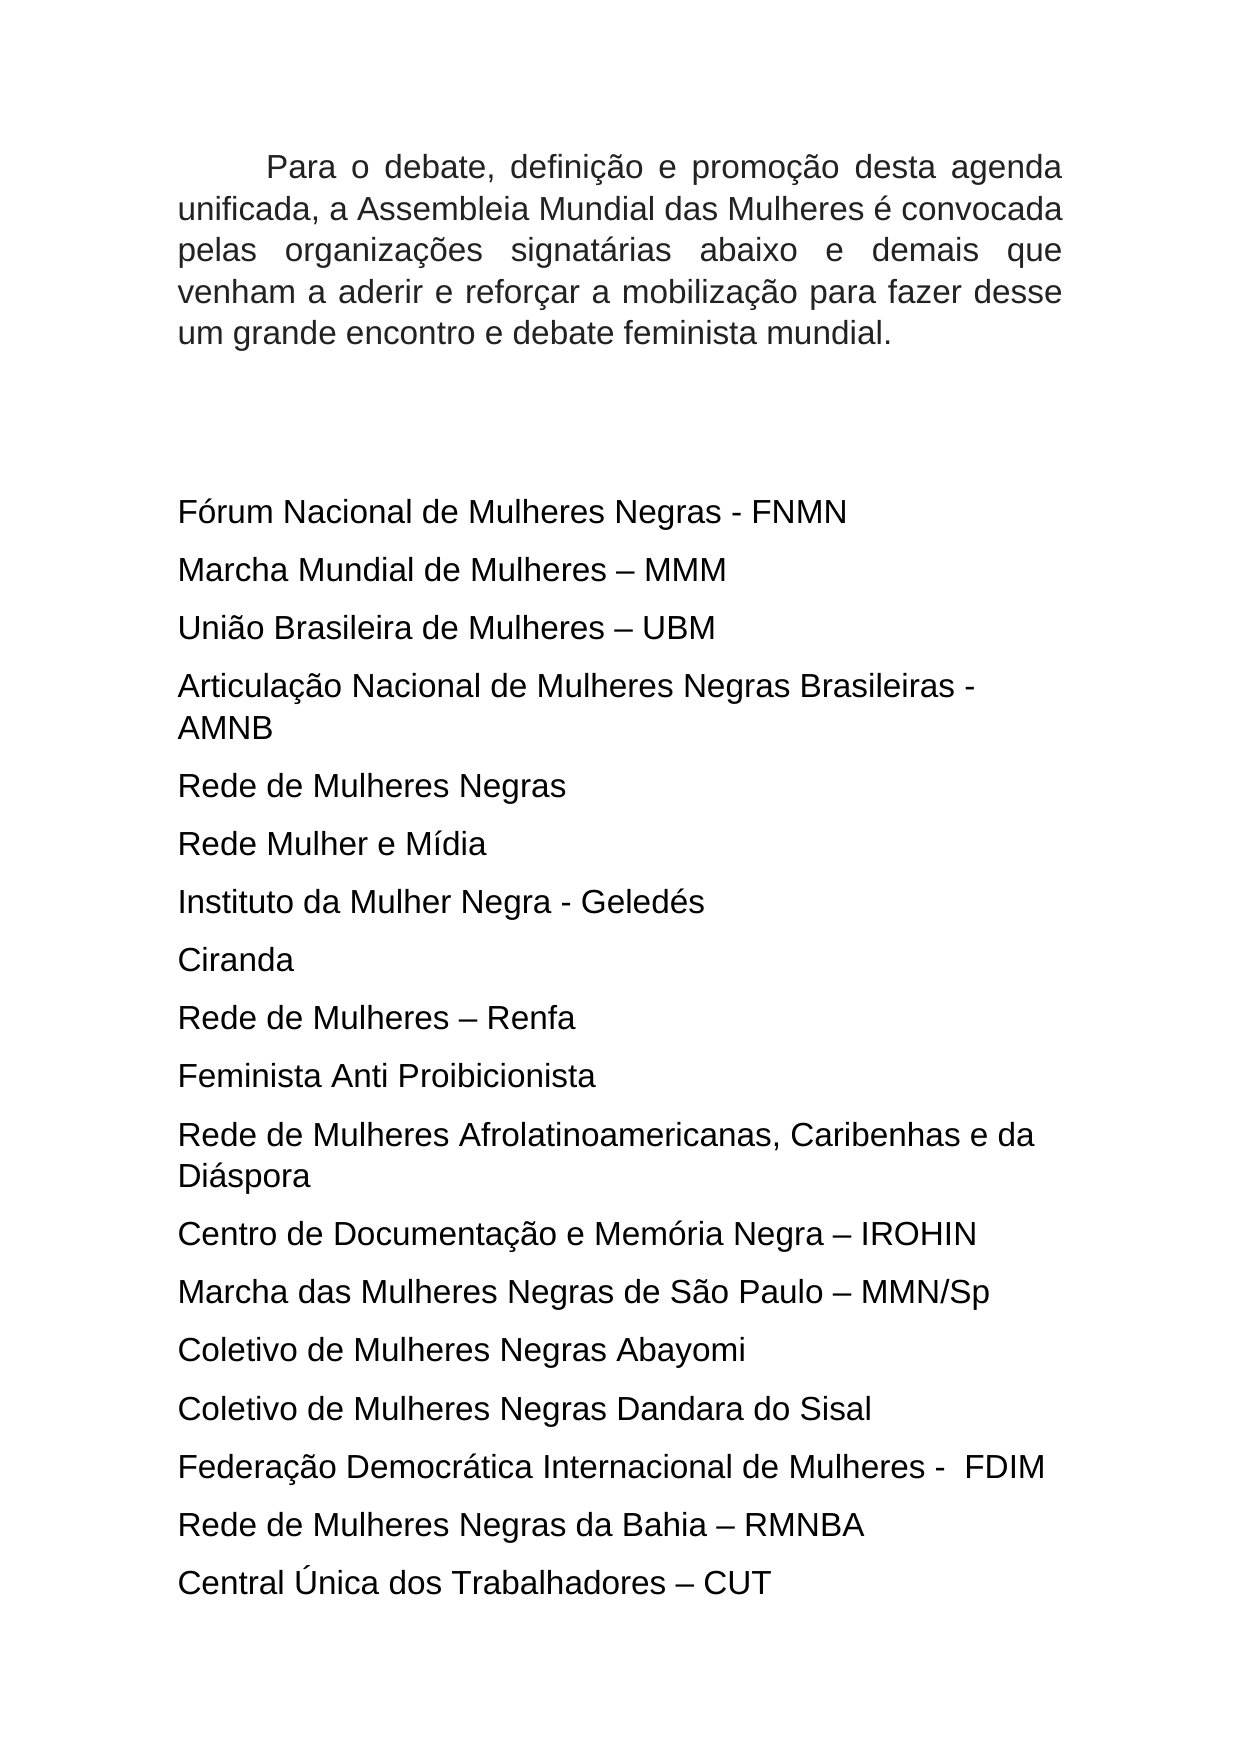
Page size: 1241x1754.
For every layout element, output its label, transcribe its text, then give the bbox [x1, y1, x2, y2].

text Para o debate, definição e promoção desta agenda unificada, a Assembleia Mundial das Mulheres é convocada pelas organizações signatárias abaixo e demais que venham a aderir e reforçar a mobilização para fazer desse um grande encontro e debate feminista mundial. [177, 148, 1063, 352]
text Feminista Anti Proibicionista [177, 1057, 1063, 1095]
text Rede Mulher e Mídia [177, 824, 1063, 862]
text Marcha das Mulheres Negras de São Paulo – MMN/Sp [177, 1272, 1063, 1311]
text União Brasileira de Mulheres – UBM [177, 608, 1063, 647]
text Marcha Mundial de Mulheres – MMM [177, 550, 1063, 588]
text Coletivo de Mulheres Negras Abayomi [177, 1331, 1063, 1369]
text Rede de Mulheres Afrolatinoamericanas, Caribenhas e da Diáspora [177, 1115, 1063, 1194]
text Rede de Mulheres Negras da Bahia – RMNBA [177, 1505, 1063, 1543]
text Fórum Nacional de Mulheres Negras - FNMN [177, 492, 1063, 530]
text Articulação Nacional de Mulheres Negras Brasileiras - AMNB [177, 666, 1063, 746]
text Coletivo de Mulheres Negras Dandara do Sisal [177, 1389, 1063, 1427]
text Rede de Mulheres – Renfa [177, 998, 1063, 1037]
text Instituto da Mulher Negra - Geledés [177, 882, 1063, 921]
text Central Única dos Trabalhadores – CUT [177, 1563, 1063, 1601]
text Rede de Mulheres Negras [177, 766, 1063, 804]
text Federação Democrática Internacional de Mulheres - FDIM [177, 1447, 1063, 1485]
text Ciranda [177, 940, 1063, 979]
text Centro de Documentação e Memória Negra – IROHIN [177, 1214, 1063, 1253]
